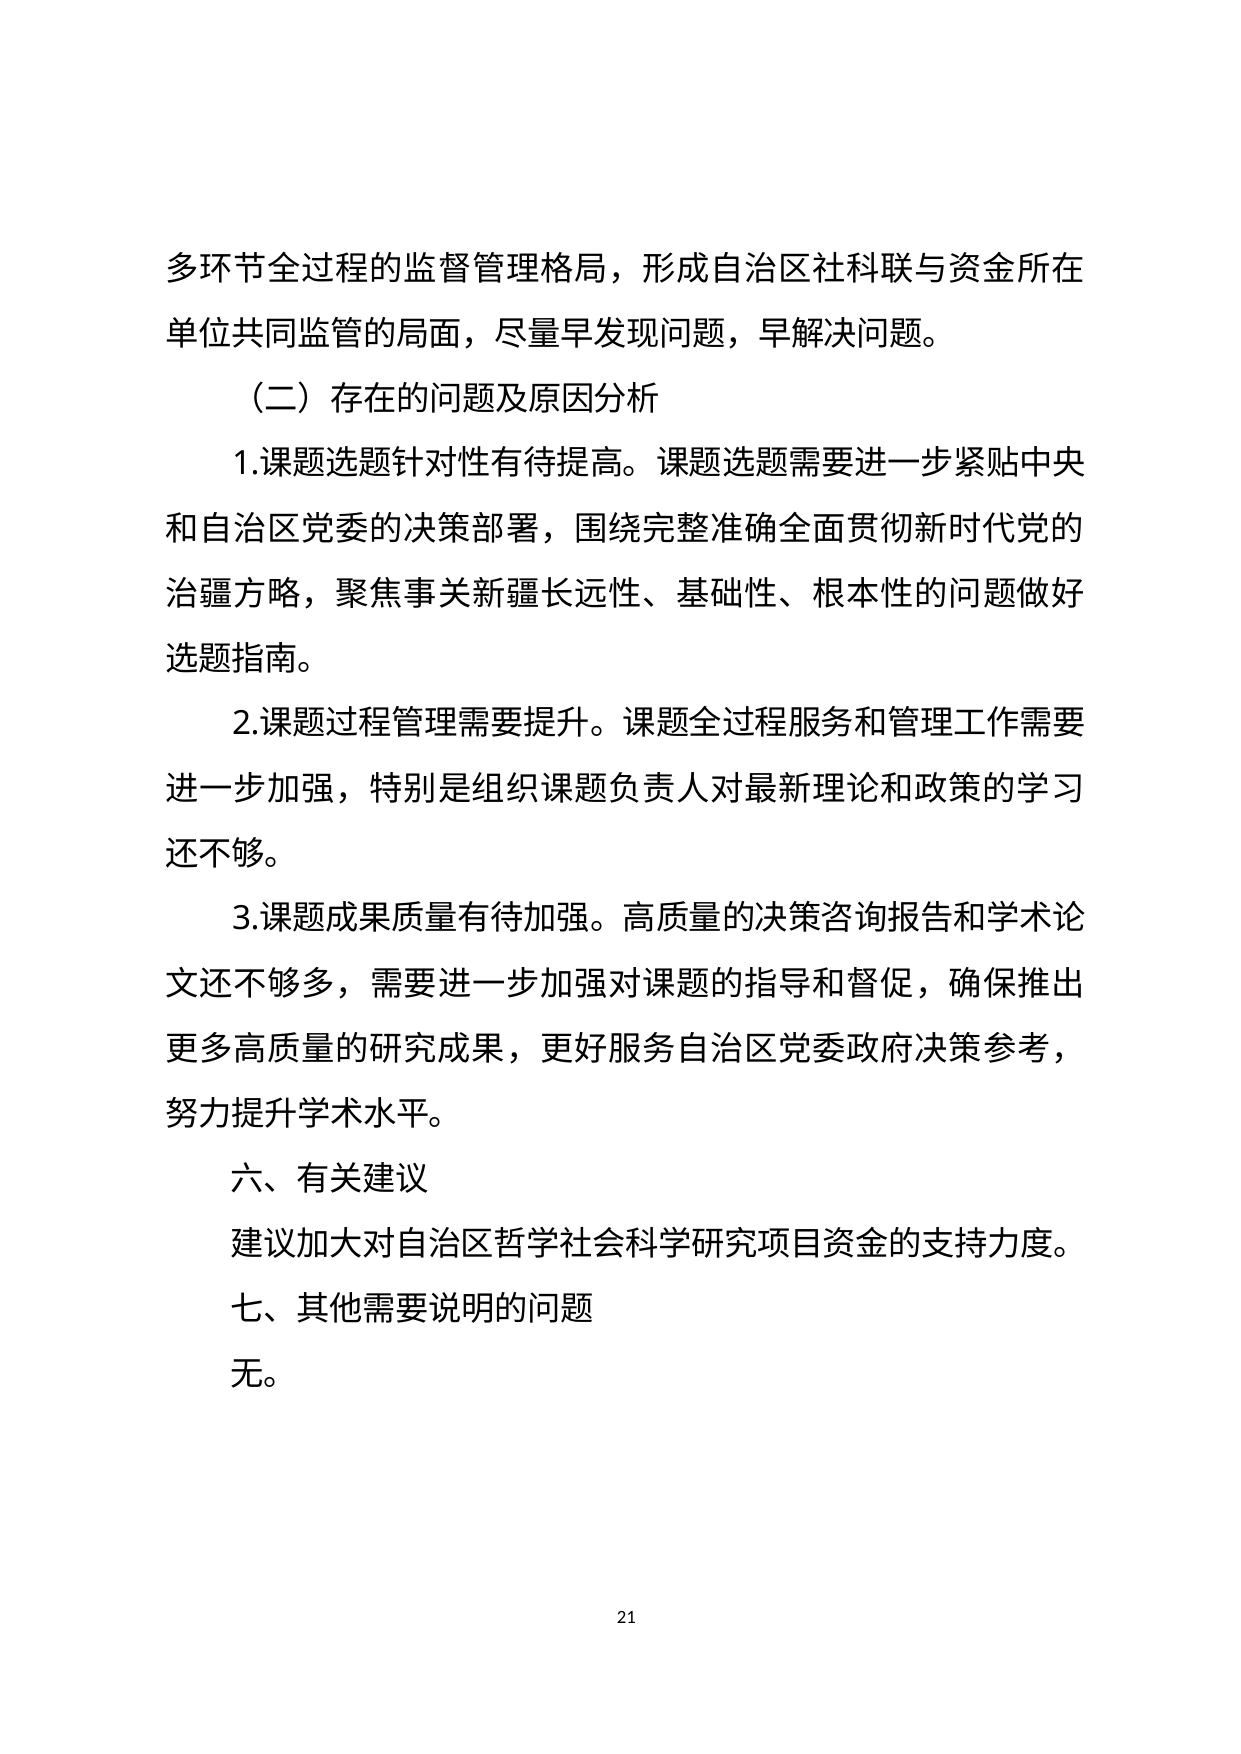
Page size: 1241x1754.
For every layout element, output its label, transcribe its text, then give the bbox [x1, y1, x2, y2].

text 六、有关建议 [165, 1143, 1087, 1208]
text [165, 233, 1087, 1143]
text 无。 [165, 1338, 1087, 1403]
text 七、其他需要说明的问题 [165, 1273, 1087, 1338]
text 建议加大对自治区哲学社会科学研究项目资金的支持力度。 [165, 1208, 1087, 1273]
